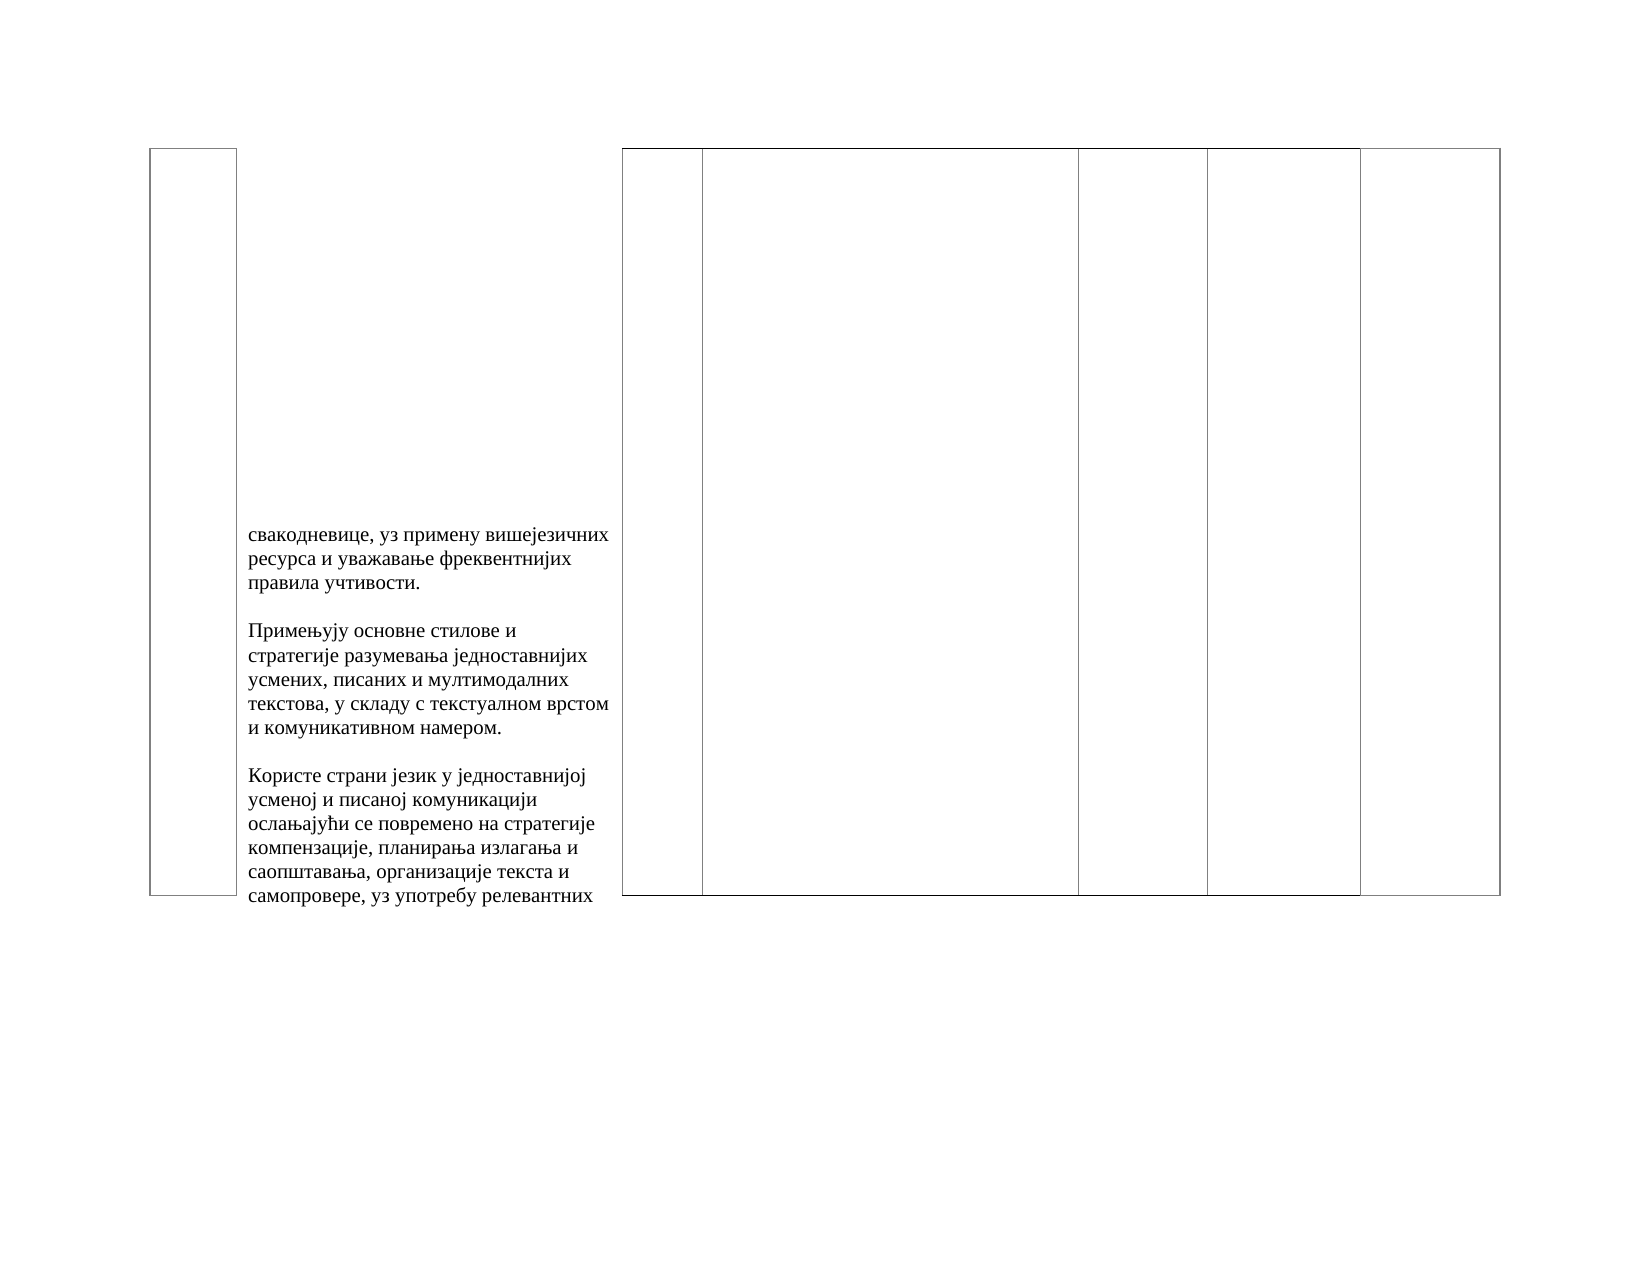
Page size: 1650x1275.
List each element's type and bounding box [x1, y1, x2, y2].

table_cell [1079, 149, 1207, 895]
table_cell [703, 149, 1078, 895]
table_cell [1208, 149, 1360, 895]
table_cell [623, 149, 702, 895]
